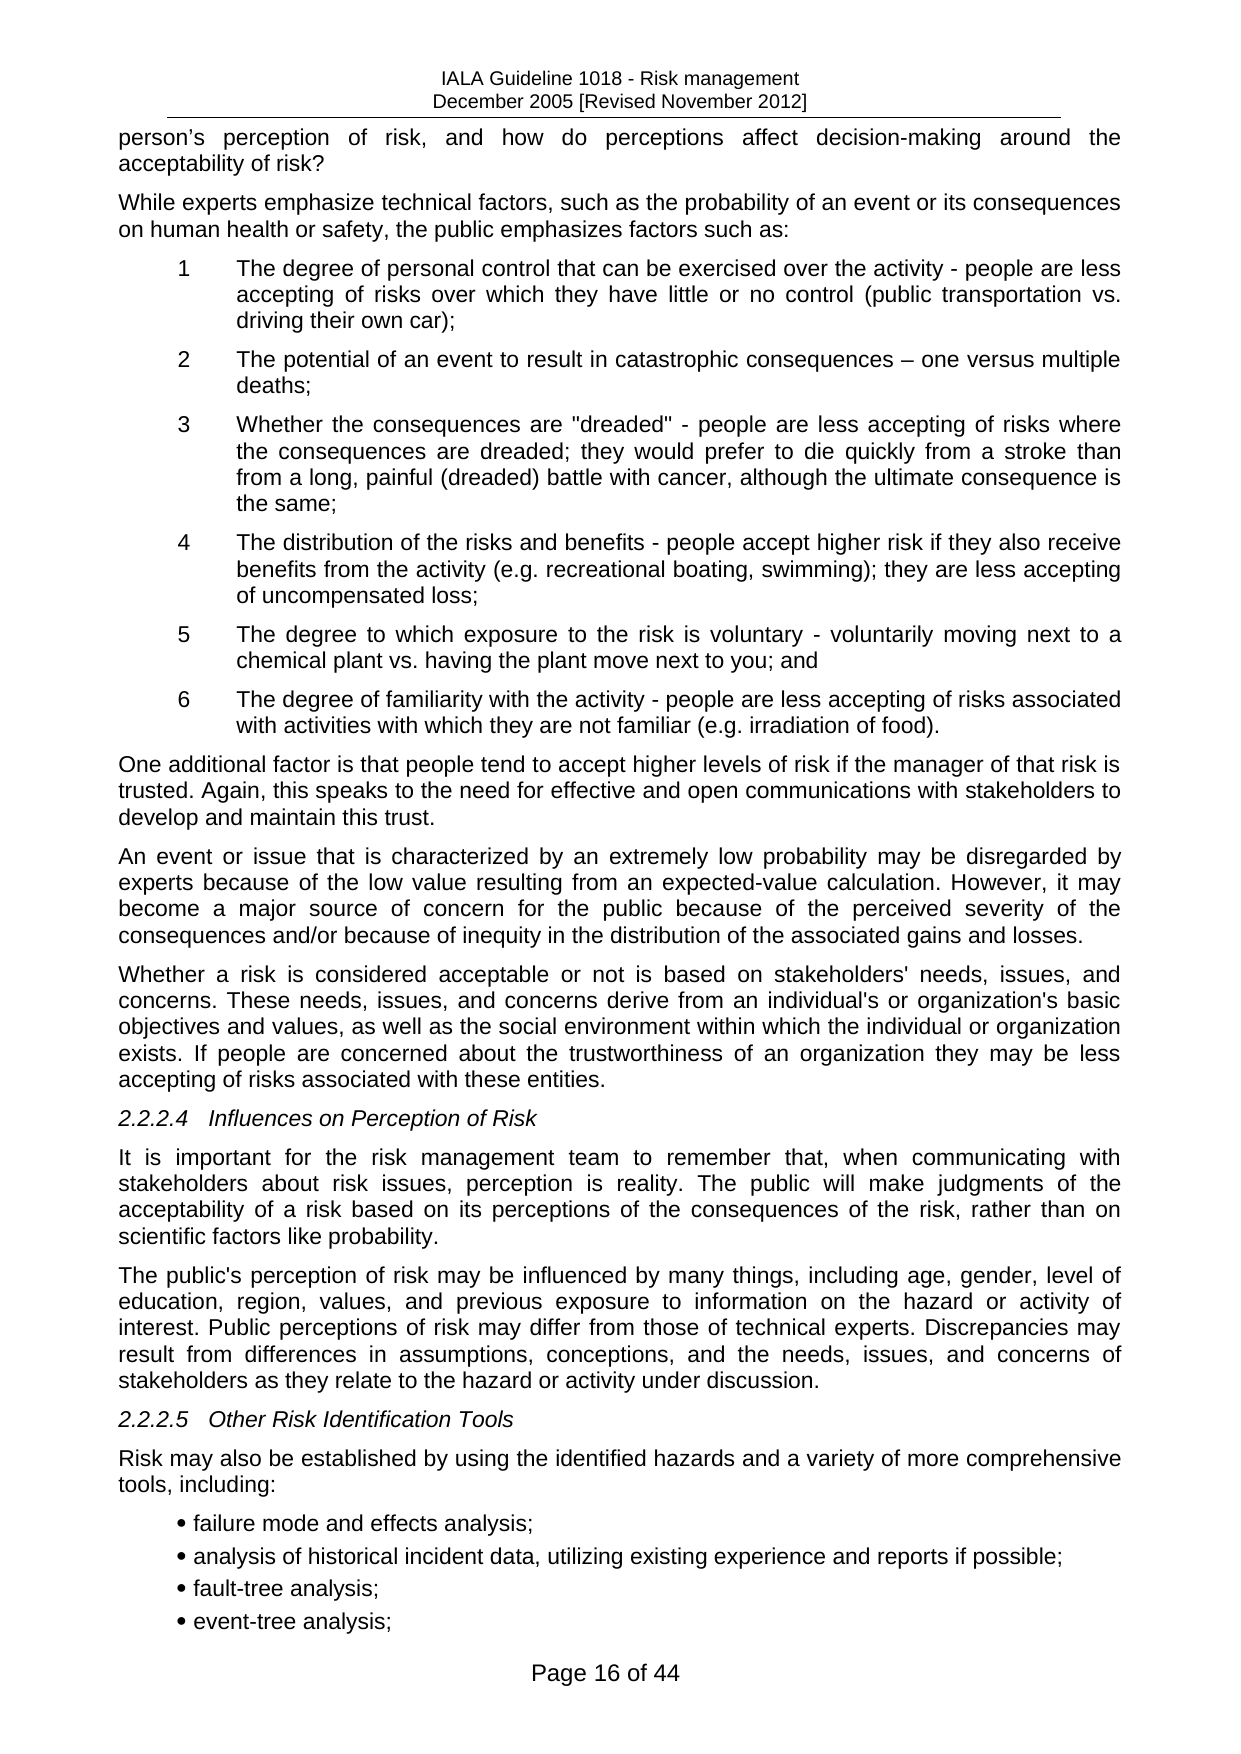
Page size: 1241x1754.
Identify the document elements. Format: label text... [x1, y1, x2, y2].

list The distribution of the risks and benefits - people accept higher risk if they also receive benefits from the activity (e.g. recreational boating, swimming); they are less accepting of uncompensated loss; [177, 529, 1122, 608]
text It is important for the risk management team to remember that, when communicating with stakeholders about risk issues, perception is reality. The public will make judgments of the acceptability of a risk based on its perceptions of the consequences of the risk, rather than on scientific factors like probability. [118, 1144, 1122, 1249]
subtitle Influences on Perception of Risk [118, 1105, 1122, 1131]
list Whether the consequences are "dreaded" - people are less accepting of risks where the consequences are dreaded; they would prefer to die quickly from a stroke than from a long, painful (dreaded) battle with cancer, although the ultimate consequence is the same; [177, 411, 1122, 517]
text While experts emphasize technical factors, such as the probability of an event or its consequences on human health or safety, the public emphasizes factors such as: [118, 189, 1122, 242]
text The public's perception of risk may be influenced by many things, including age, gender, level of education, region, values, and previous exposure to information on the hazard or activity of interest. Public perceptions of risk may differ from those of technical experts. Discrepancies may result from differences in assumptions, conceptions, and the needs, issues, and concerns of stakeholders as they relate to the hazard or activity under discussion. [118, 1262, 1122, 1393]
text failure mode and effects analysis; [177, 1510, 1122, 1536]
text Whether a risk is considered acceptable or not is based on stakeholders' needs, issues, and concerns. These needs, issues, and concerns derive from an individual's or organization's basic objectives and values, as well as the social environment within which the individual or organization exists. If people are concerned about the trustworthiness of an organization they may be less accepting of risks associated with these entities. [118, 961, 1122, 1092]
list The degree of personal control that can be exercised over the activity - people are less accepting of risks over which they have little or no control (public transportation vs. driving their own car); [177, 254, 1122, 333]
text fault-tree analysis; [177, 1575, 1122, 1602]
text Risk may also be established by using the identified hazards and a variety of more comprehensive tools, including: [118, 1445, 1122, 1497]
text event-tree analysis; [177, 1608, 1122, 1634]
text An event or issue that is characterized by an extremely low probability may be disregarded by experts because of the low value resulting from an expected-value calculation. However, it may become a major source of concern for the public because of the perceived severity of the consequences and/or because of inequity in the distribution of the associated gains and losses. [118, 843, 1122, 948]
text One additional factor is that people tend to accept higher levels of risk if the manager of that risk is trusted. Again, this speaks to the need for effective and open communications with stakeholders to develop and maintain this trust. [118, 751, 1122, 830]
text analysis of historical incident data, utilizing existing experience and reports if possible; [177, 1543, 1122, 1569]
list The potential of an event to result in catastrophic consequences – one versus multiple deaths; [177, 346, 1122, 399]
list The degree to which exposure to the risk is voluntary - voluntarily moving next to a chemical plant vs. having the plant move next to you; and [177, 621, 1122, 673]
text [118, 124, 1122, 177]
subtitle Other Risk Identification Tools [118, 1406, 1122, 1432]
list The degree of familiarity with the activity - people are less accepting of risks associated with activities with which they are not familiar (e.g. irradiation of food). [177, 686, 1122, 739]
